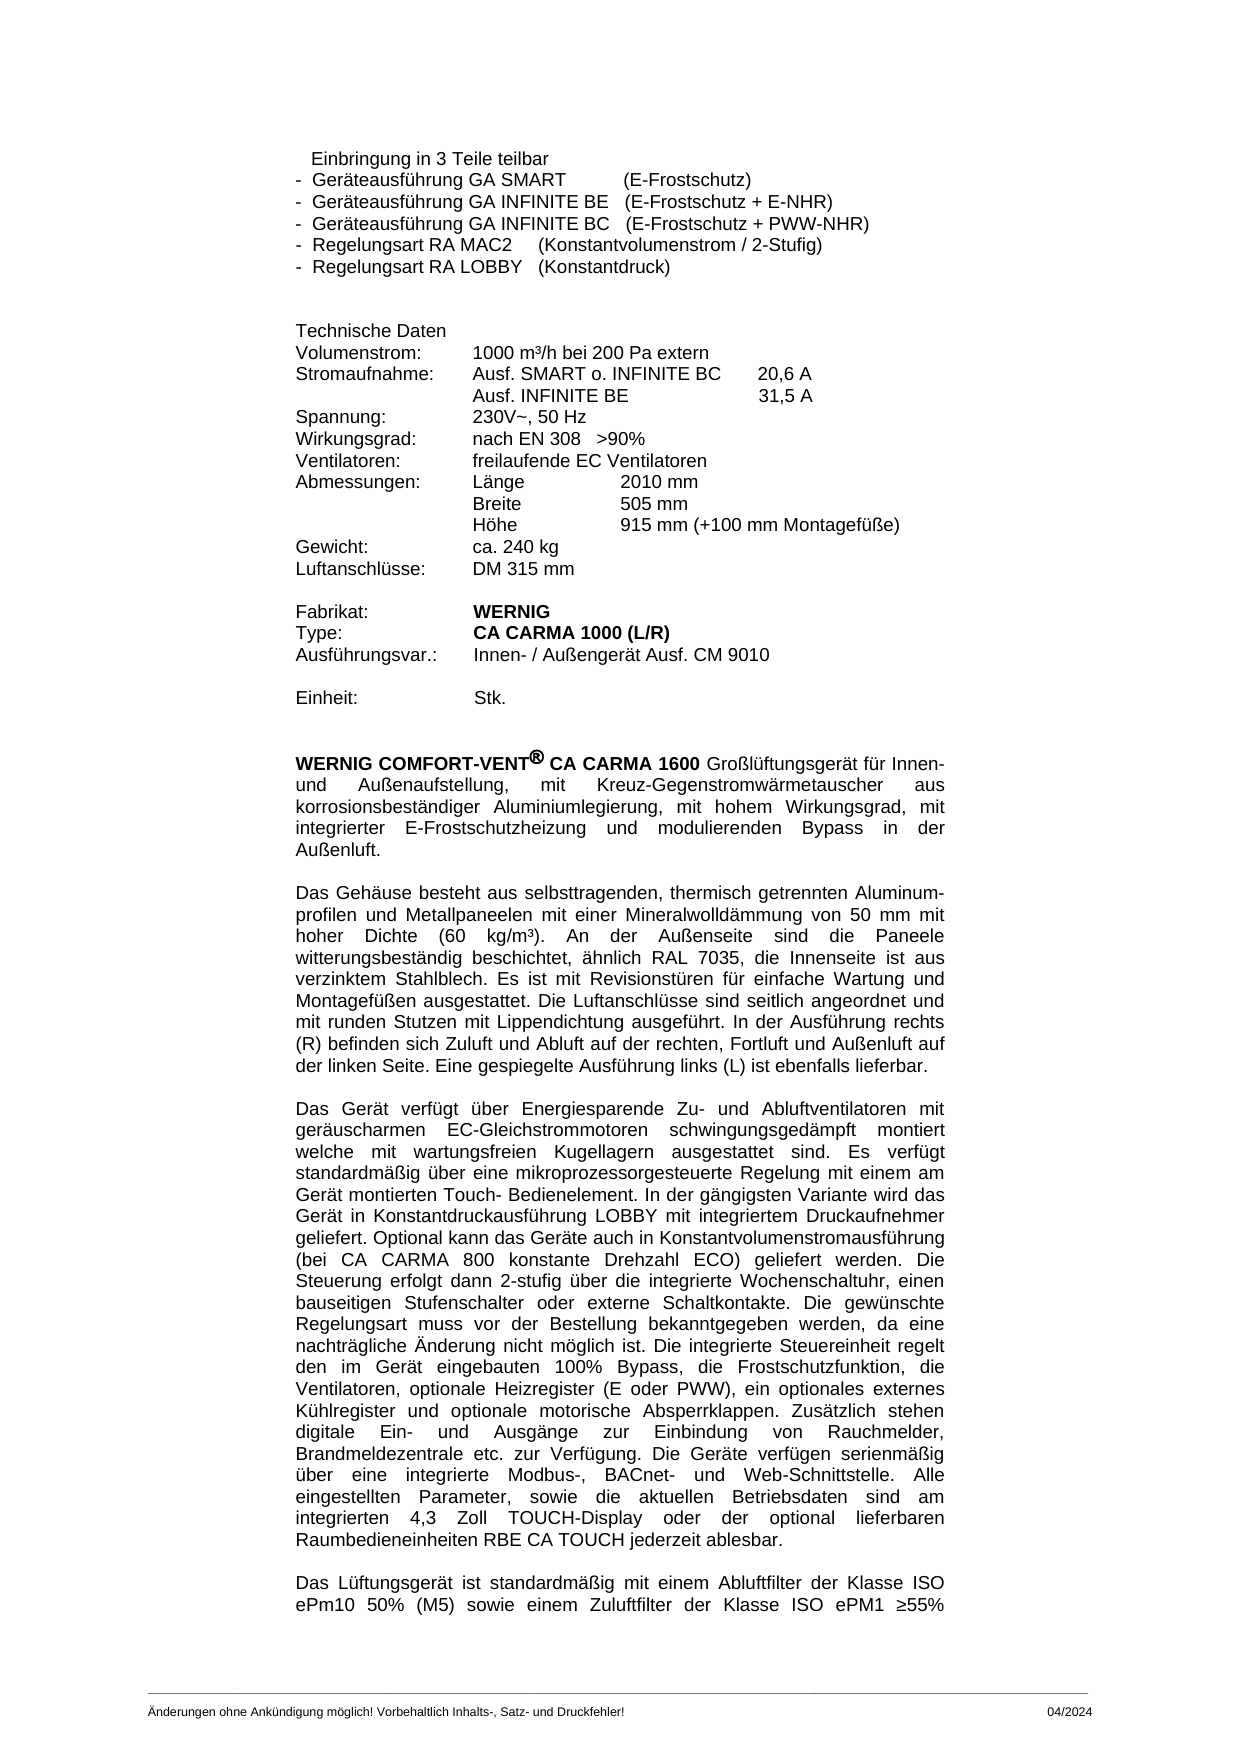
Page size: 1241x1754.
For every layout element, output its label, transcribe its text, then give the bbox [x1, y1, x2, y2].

text - Regelungsart RA LOBBY (Konstantdruck) [295, 255, 945, 277]
text Abmessungen: Länge 2010 mm [295, 471, 945, 493]
text WERNIG COMFORT-VENT CA CARMA 1600 Großlüftungsgerät für Innen- und Außenaufstellung, mit Kreuz-Gegenstromwärmetauscher aus korrosionsbeständiger Aluminiumlegierung, mit hohem Wirkungsgrad, mit integrierter E-Frostschutzheizung und modulierenden Bypass in der Außenluft. [295, 751, 945, 860]
text - Geräteausführung GA SMART (E-Frostschutz) [221, 169, 945, 191]
text - Geräteausführung GA INFINITE BC (E-Frostschutz + PWW-NHR) [221, 212, 945, 234]
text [295, 1572, 945, 1615]
text Luftanschlüsse: DM 315 mm [295, 557, 945, 579]
text - Geräteausführung GA INFINITE BE (E-Frostschutz + E-NHR) [221, 191, 945, 212]
text Breite 505 mm [295, 493, 945, 514]
text Fabrikat: WERNIG [295, 600, 945, 622]
text Ausf. INFINITE BE 31,5 A [295, 385, 945, 406]
text Gewicht: ca. 240 kg [295, 536, 945, 557]
text Type: CA CARMA 1000 (L/R) [295, 622, 945, 643]
text Stromaufnahme: Ausf. SMART o. INFINITE BC 20,6 A [295, 363, 945, 385]
text Einbringung in 3 Teile teilbar [295, 148, 945, 169]
text Das Gehäuse besteht aus selbsttragenden, thermisch getrennten Aluminum-profilen und Metallpaneelen mit einer Mineralwolldämmung von 50 mm mit hoher Dichte (60 kg/m³). An der Außenseite sind die Paneele witterungsbeständig beschichtet, ähnlich RAL 7035, die Innenseite ist aus verzinktem Stahlblech. Es ist mit Revisionstüren für einfache Wartung und Montagefüßen ausgestattet. Die Luftanschlüsse sind seitlich angeordnet und mit runden Stutzen mit Lippendichtung ausgeführt. In der Ausführung rechts (R) befinden sich Zuluft und Abluft auf der rechten, Fortluft und Außenluft auf der linken Seite. Eine gespiegelte Ausführung links (L) ist ebenfalls lieferbar. [295, 882, 945, 1076]
text - Regelungsart RA MAC2 (Konstantvolumenstrom / 2-Stufig) [295, 234, 945, 255]
text Technische Daten [295, 320, 945, 342]
text Ausführungsvar.: Innen- / Außengerät Ausf. CM 9010 [295, 643, 945, 665]
text Höhe 915 mm (+100 mm Montagefüße) [295, 514, 945, 536]
text Spannung: 230V~, 50 Hz [295, 406, 945, 428]
text Volumenstrom: 1000 m³/h bei 200 Pa extern [295, 342, 945, 363]
text Das Gerät verfügt über Energiesparende Zu- und Abluftventilatoren mit geräuscharmen EC-Gleichstrommotoren schwingungsgedämpft montiert welche mit wartungsfreien Kugellagern ausgestattet sind. Es verfügt standardmäßig über eine mikroprozessorgesteuerte Regelung mit einem am Gerät montierten Touch- Bedienelement. In der gängigsten Variante wird das Gerät in Konstantdruckausführung LOBBY mit integriertem Druckaufnehmer geliefert. Optional kann das Geräte auch in Konstantvolumenstromausführung (bei CA CARMA 800 konstante Drehzahl ECO) geliefert werden. Die Steuerung erfolgt dann 2-stufig über die integrierte Wochenschaltuhr, einen bauseitigen Stufenschalter oder externe Schaltkontakte. Die gewünschte Regelungsart muss vor der Bestellung bekanntgegeben werden, da eine nachträgliche Änderung nicht möglich ist. Die integrierte Steuereinheit regelt den im Gerät eingebauten 100% Bypass, die Frostschutzfunktion, die Ventilatoren, optionale Heizregister (E oder PWW), ein optionales externes Kühlregister und optionale motorische Absperrklappen. Zusätzlich stehen digitale Ein- und Ausgänge zur Einbindung von Rauchmelder, Brandmeldezentrale etc. zur Verfügung. Die Geräte verfügen serienmäßig über eine integrierte Modbus-, BACnet- und Web-Schnittstelle. Alle eingestellten Parameter, sowie die aktuellen Betriebsdaten sind am integrierten 4,3 Zoll TOUCH-Display oder der optional lieferbaren Raumbedieneinheiten RBE CA TOUCH jederzeit ablesbar. [295, 1097, 945, 1550]
text Wirkungsgrad: nach EN 308 >90% [295, 428, 945, 449]
text Ventilatoren: freilaufende EC Ventilatoren [295, 449, 945, 471]
text Einheit: Stk. [295, 687, 945, 708]
